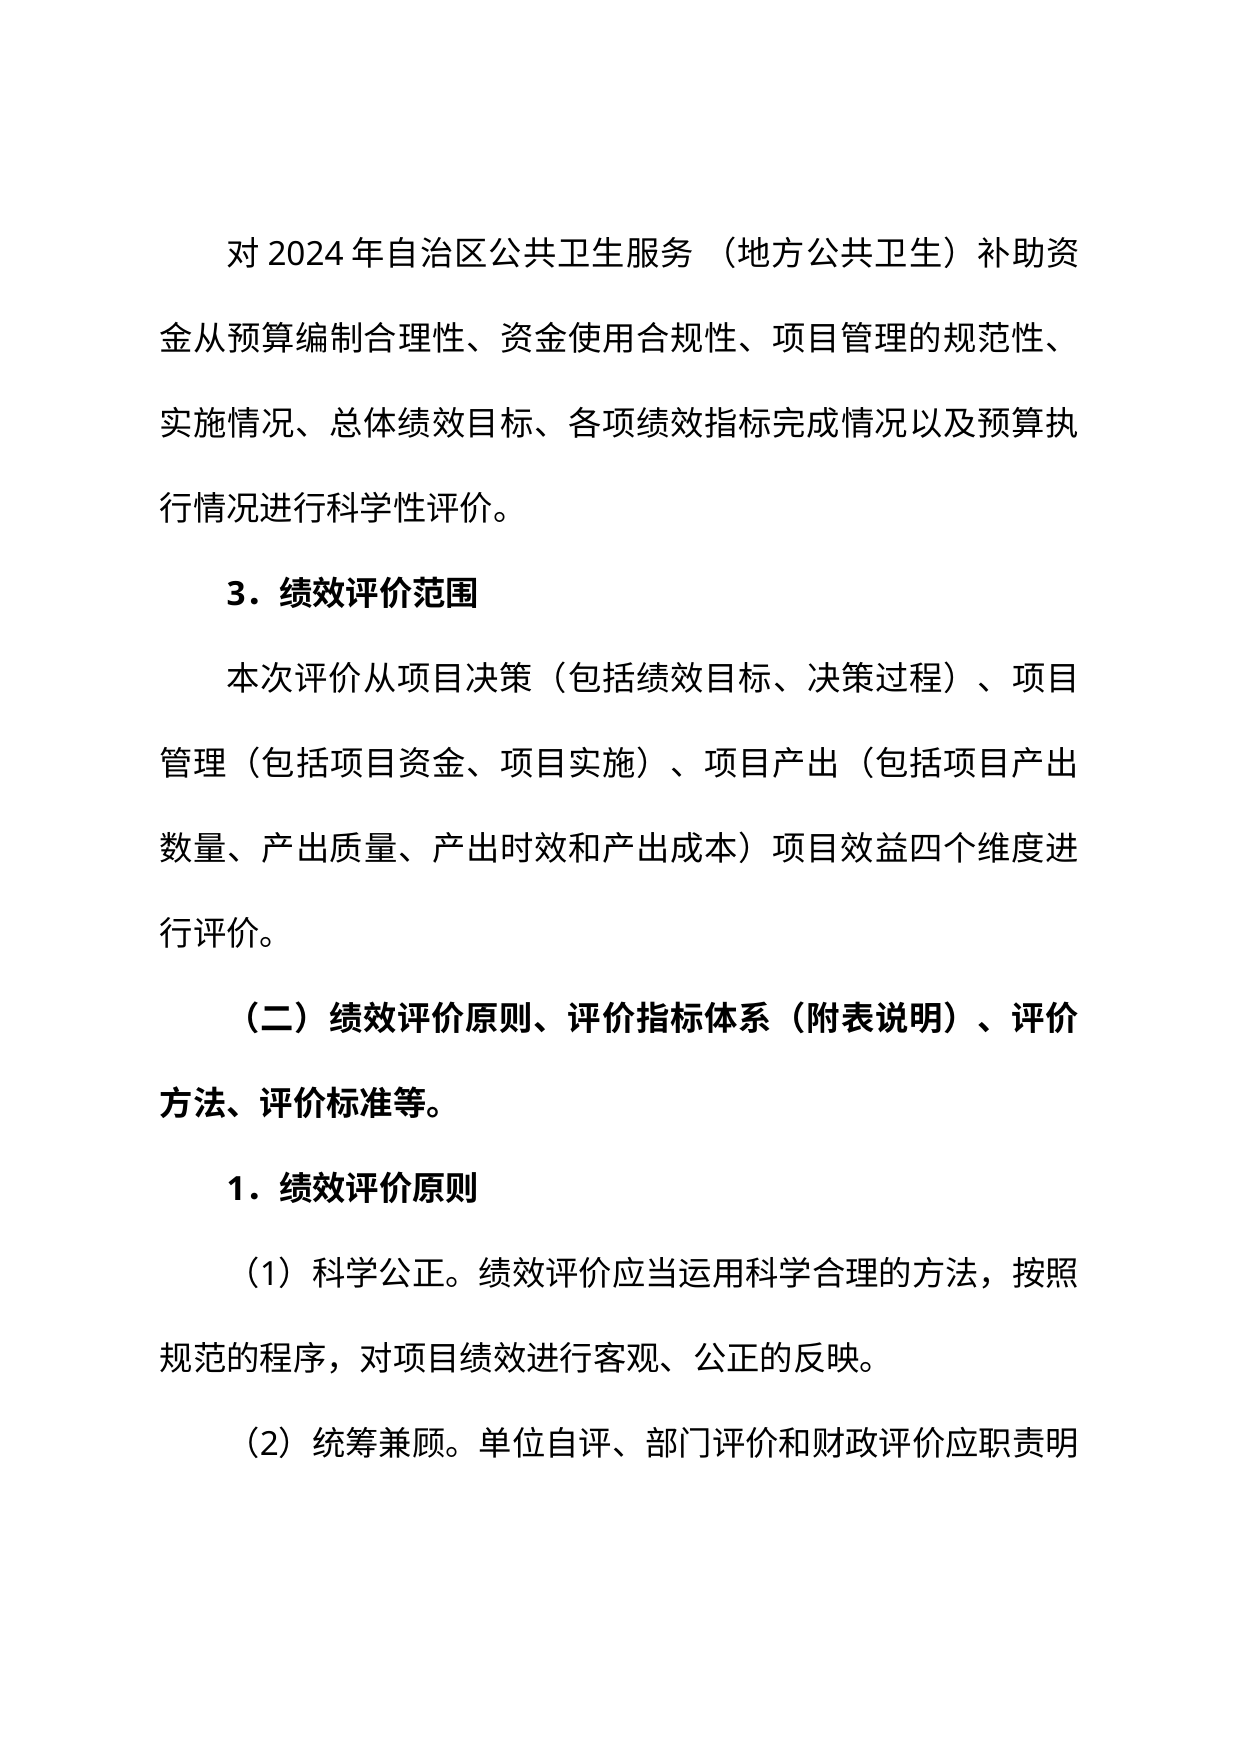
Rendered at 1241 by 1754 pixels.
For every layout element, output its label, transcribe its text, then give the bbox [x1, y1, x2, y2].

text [159, 1399, 1085, 1548]
text 3．绩效评价范围 [159, 549, 1081, 634]
text 本次评价从项目决策（包括绩效目标、决策过程）、项目管理（包括项目资金、项目实施）、项目产出（包括项目产出数量、产出质量、产出时效和产出成本）项目效益四个维度进行评价。 [159, 634, 1081, 974]
text （二）绩效评价原则、评价指标体系（附表说明）、评价方法、评价标准等。 [159, 974, 1081, 1144]
text （1）科学公正。绩效评价应当运用科学合理的方法，按照规范的程序，对项目绩效进行客观、公正的反映。 [159, 1229, 1081, 1399]
text 对2024年自治区公共卫生服务 （地方公共卫生）补助资金从预算编制合理性、资金使用合规性、项目管理的规范性、实施情况、总体绩效目标、各项绩效指标完成情况以及预算执行情况进行科学性评价。 [159, 209, 1081, 549]
text 1．绩效评价原则 [159, 1144, 1081, 1229]
